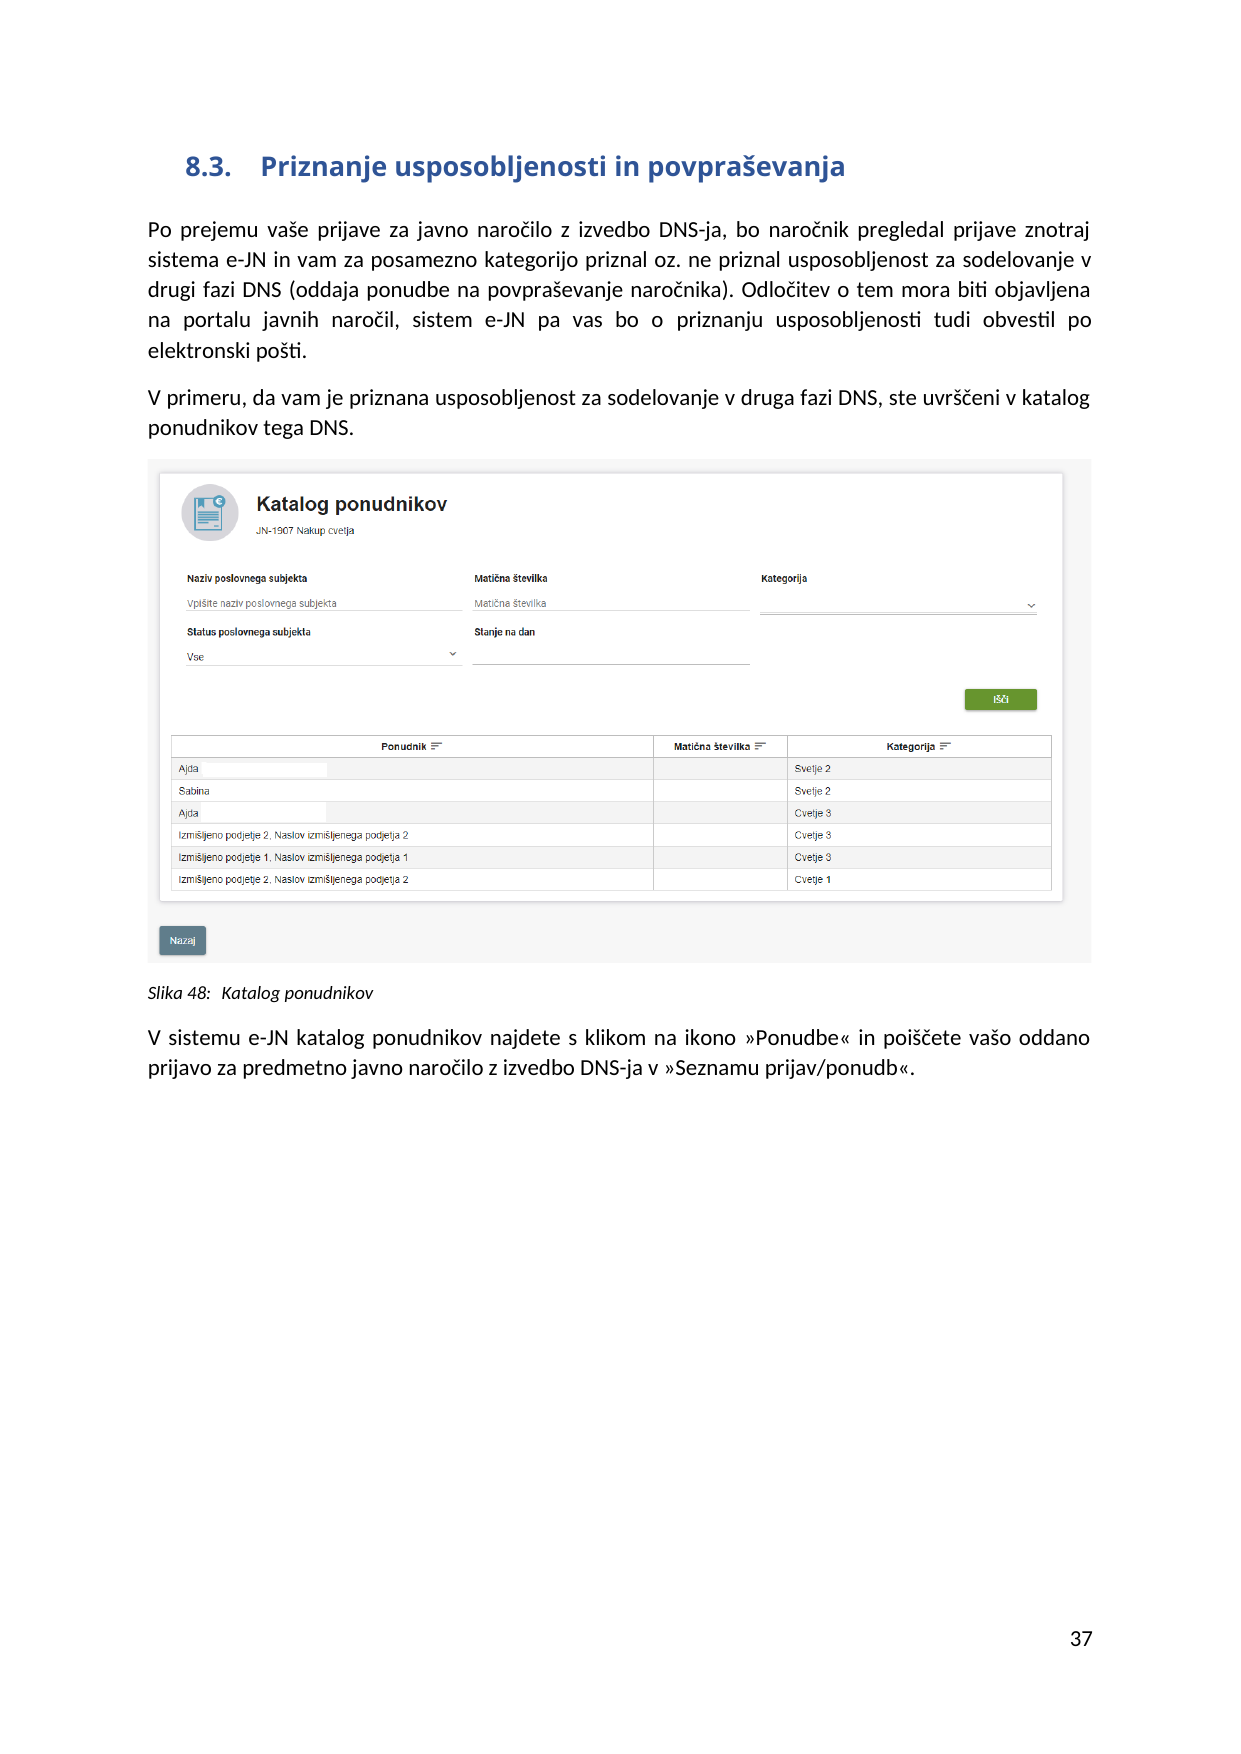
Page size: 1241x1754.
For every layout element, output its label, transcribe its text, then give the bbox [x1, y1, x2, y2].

picture [147, 459, 1092, 963]
list Katalog ponudnikov [148, 981, 1093, 1004]
text Po prejemu vaše prijave za javno naročilo z izvedbo DNS-ja, bo naročnik pregledal prijave znotraj sistema e-JN in vam za posamezno kategorijo priznal oz. ne priznal usposobljenost za sodelovanje v drugi fazi DNS (oddaja ponudbe na povpraševanje naročnika). Odločitev o tem mora biti objavljena na portalu javnih naročil, sistem e-JN pa vas bo o priznanju usposobljenosti tudi obvestil po elektronski pošti. [148, 215, 1093, 364]
text V sistemu e-JN katalog ponudnikov najdete s klikom na ikono »Ponudbe« in poiščete vašo oddano prijavo za predmetno javno naročilo z izvedbo DNS-ja v »Seznamu prijav/ponudb«. [148, 1023, 1093, 1081]
subtitle Priznanje usposobljenosti in povpraševanja [185, 148, 1093, 184]
text V primeru, da vam je priznana usposobljenost za sodelovanje v druga fazi DNS, ste uvrščeni v katalog ponudnikov tega DNS. [148, 383, 1093, 441]
